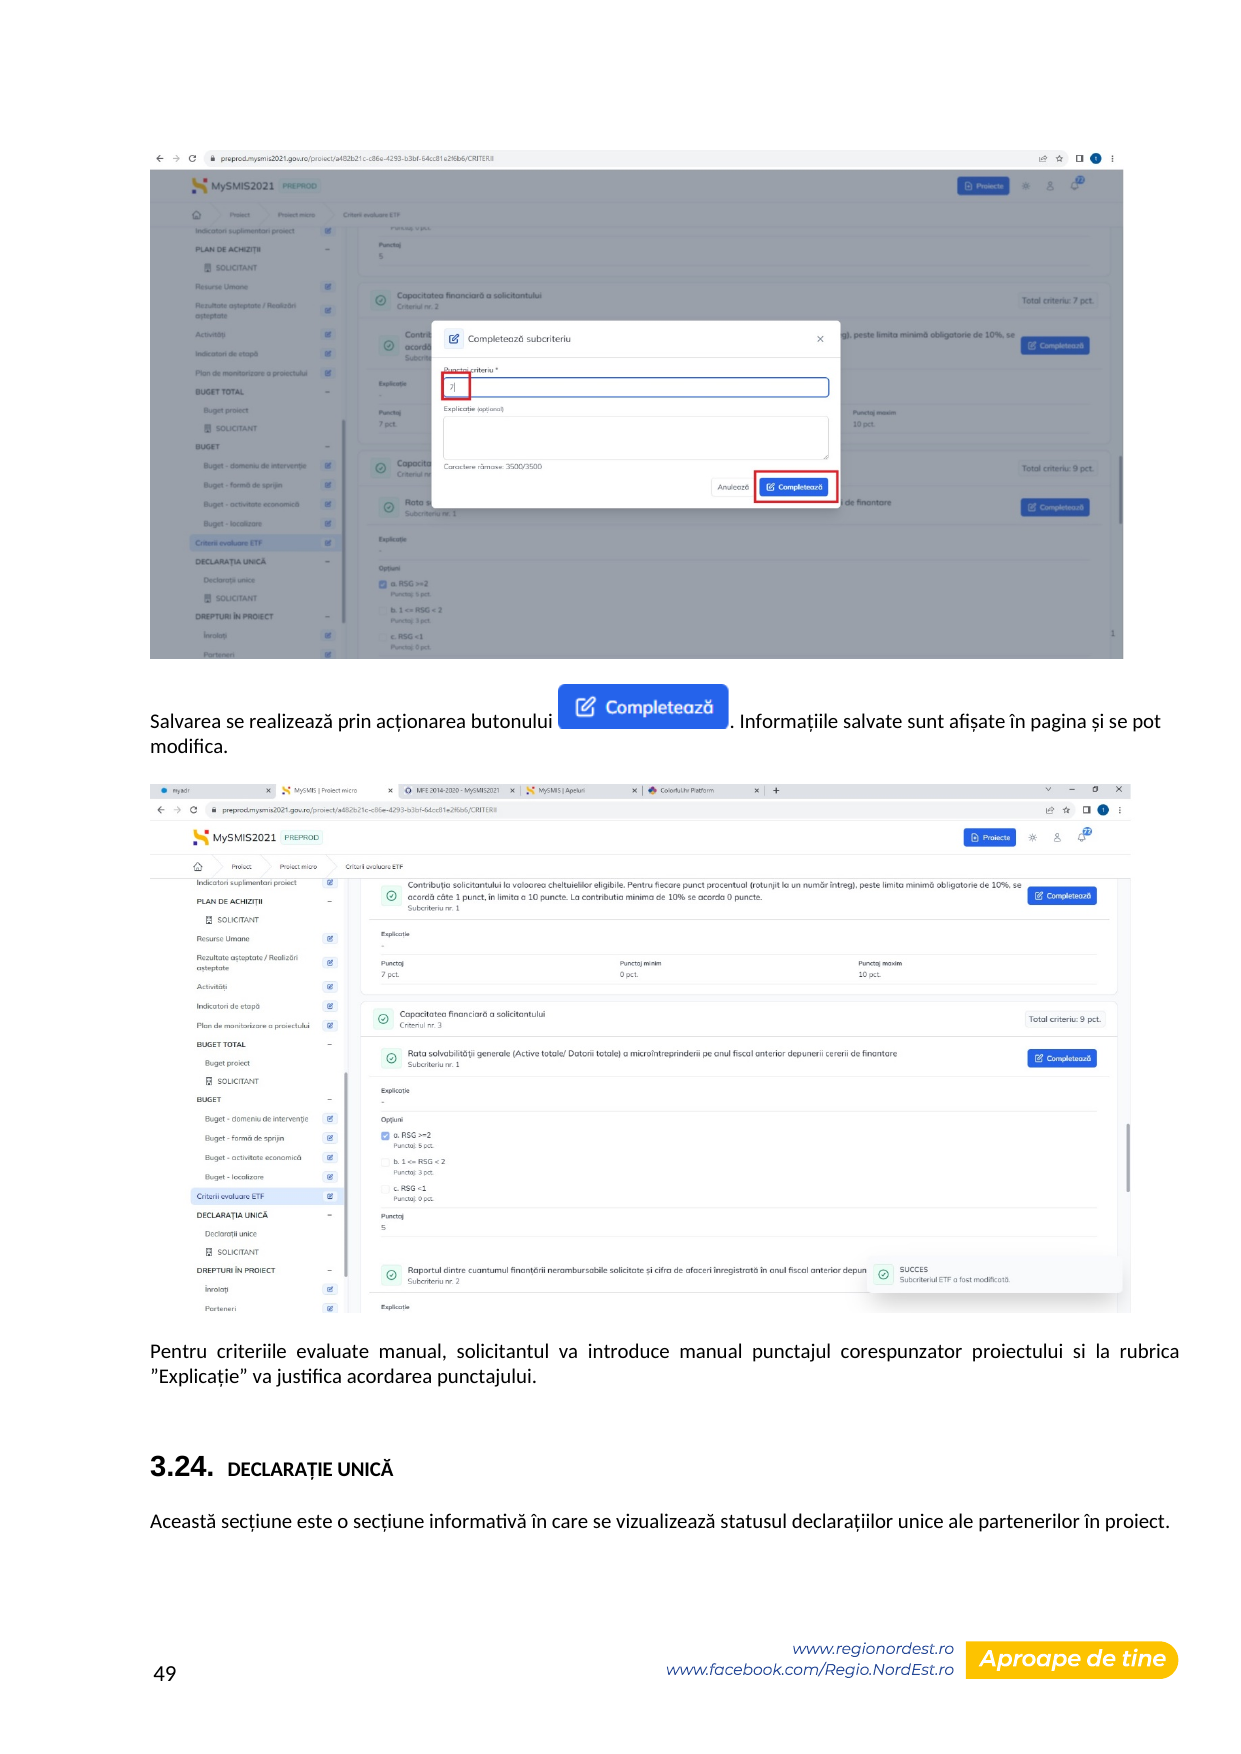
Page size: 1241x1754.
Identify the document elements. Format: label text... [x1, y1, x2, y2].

text Salvarea se realizează prin acționarea butonului . Informațiile salvate sunt afișate în pagina și se pot modifica. [150, 684, 1181, 759]
subtitle DECLARAȚIE UNICĂ [150, 1449, 1181, 1483]
picture [150, 150, 1124, 659]
text Pentru criteriile evaluate manual, solicitantul va introduce manual punctajul corespunzator proiectului si la rubrica ”Explicație” va justifica acordarea punctajului. [150, 1338, 1181, 1389]
text Această secțiune este o secțiune informativă în care se vizualizează statusul declarațiilor unice ale partenerilor în proiect. [150, 1508, 1181, 1533]
picture [150, 784, 1135, 1313]
picture [558, 684, 730, 729]
